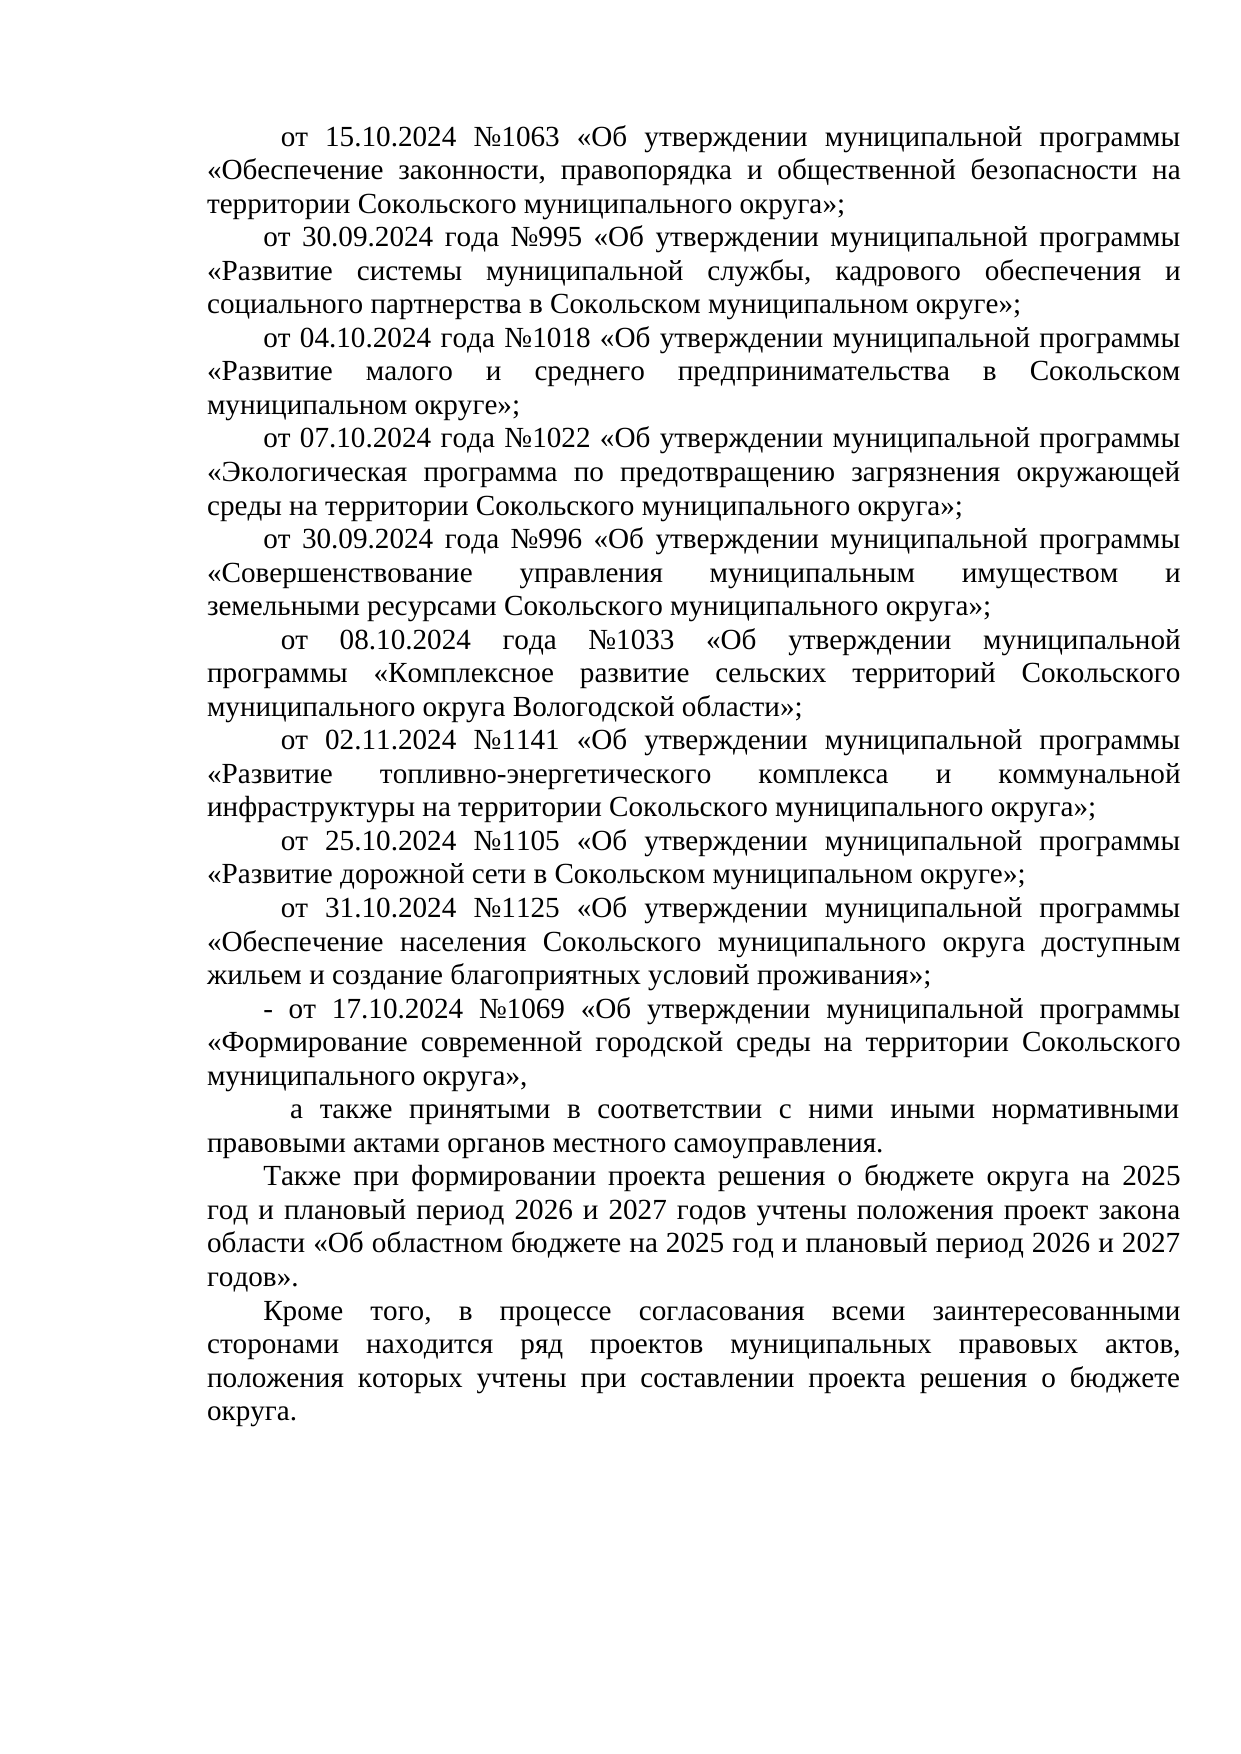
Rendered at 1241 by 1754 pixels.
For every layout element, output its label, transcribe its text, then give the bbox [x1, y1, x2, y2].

text от 08.10.2024 года №1033 «Об утверждении муниципальной программы «Комплексное развитие сельских территорий Сокольского муниципального округа Вологодской области»; [207, 622, 1181, 722]
text от 15.10.2024 №1063 «Об утверждении муниципальной программы «Обеспечение законности, правопорядка и общественной безопасности на территории Сокольского муниципального округа»; [207, 119, 1181, 219]
text - от 17.10.2024 №1069 «Об утверждении муниципальной программы «Формирование современной городской среды на территории Сокольского муниципального округа», [207, 991, 1181, 1091]
text от 02.11.2024 №1141 «Об утверждении муниципальной программы «Развитие топливно-энергетического комплекса и коммунальной инфраструктуры на территории Сокольского муниципального округа»; [207, 722, 1181, 823]
text Также при формировании проекта решения о бюджете округа на 2025 год и плановый период 2026 и 2027 годов учтены положения проект закона области «Об областном бюджете на 2025 год и плановый период 2026 и 2027 годов». [207, 1158, 1181, 1293]
text от 31.10.2024 №1125 «Об утверждении муниципальной программы «Обеспечение населения Сокольского муниципального округа доступным жильем и создание благоприятных условий проживания»; [207, 890, 1181, 991]
text от 07.10.2024 года №1022 «Об утверждении муниципальной программы «Экологическая программа по предотвращению загрязнения окружающей среды на территории Сокольского муниципального округа»; [207, 421, 1181, 521]
text от 25.10.2024 №1105 «Об утверждении муниципальной программы «Развитие дорожной сети в Сокольском муниципальном округе»; [207, 823, 1181, 890]
text а также принятыми в соответствии с ними иными нормативными правовыми актами органов местного самоуправления. [207, 1091, 1181, 1158]
text Кроме того, в процессе согласования всеми заинтересованными сторонами находится ряд проектов муниципальных правовых актов, положения которых учтены при составлении проекта решения о бюджете округа. [207, 1293, 1181, 1427]
text от 30.09.2024 года №995 «Об утверждении муниципальной программы «Развитие системы муниципальной службы, кадрового обеспечения и социального партнерства в Сокольском муниципальном округе»; [207, 219, 1181, 320]
text от 04.10.2024 года №1018 «Об утверждении муниципальной программы «Развитие малого и среднего предпринимательства в Сокольском муниципальном округе»; [207, 320, 1181, 421]
text от 30.09.2024 года №996 «Об утверждении муниципальной программы «Совершенствование управления муниципальным имуществом и земельными ресурсами Сокольского муниципального округа»; [207, 521, 1181, 622]
